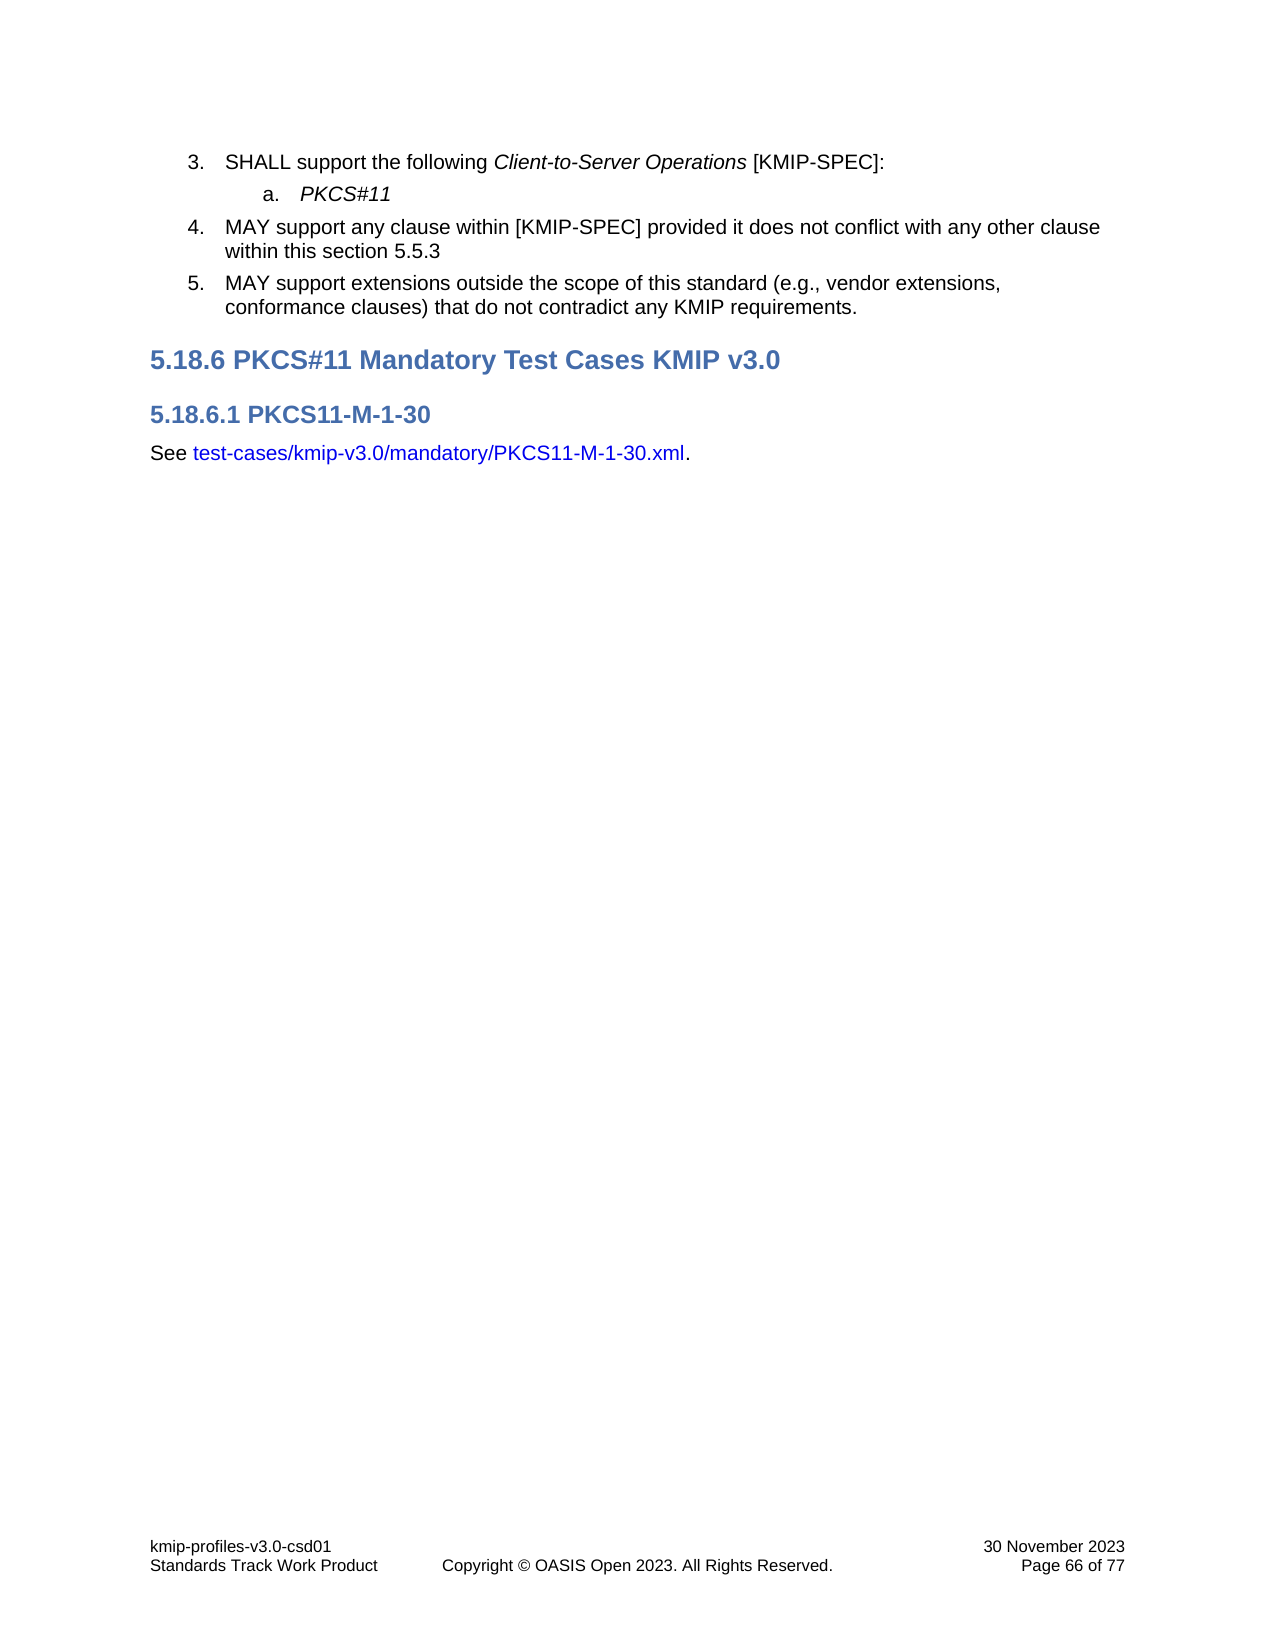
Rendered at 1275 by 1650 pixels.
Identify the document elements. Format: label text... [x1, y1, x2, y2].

list PKCS#11 [262, 182, 1125, 206]
list SHALL support the following Client-to-Server Operations [KMIP-SPEC]: [187, 150, 1125, 174]
subtitle PKCS11-M-1-30 [150, 400, 1125, 429]
subtitle PKCS#11 Mandatory Test Cases KMIP v3.0 [150, 344, 1125, 375]
text See test-cases/kmip-v3.0/mandatory/PKCS11-M-1-30.xml. [150, 441, 1125, 465]
list MAY support any clause within [KMIP-SPEC] provided it does not conflict with any other clause within this section 5.5.3 [187, 214, 1125, 262]
